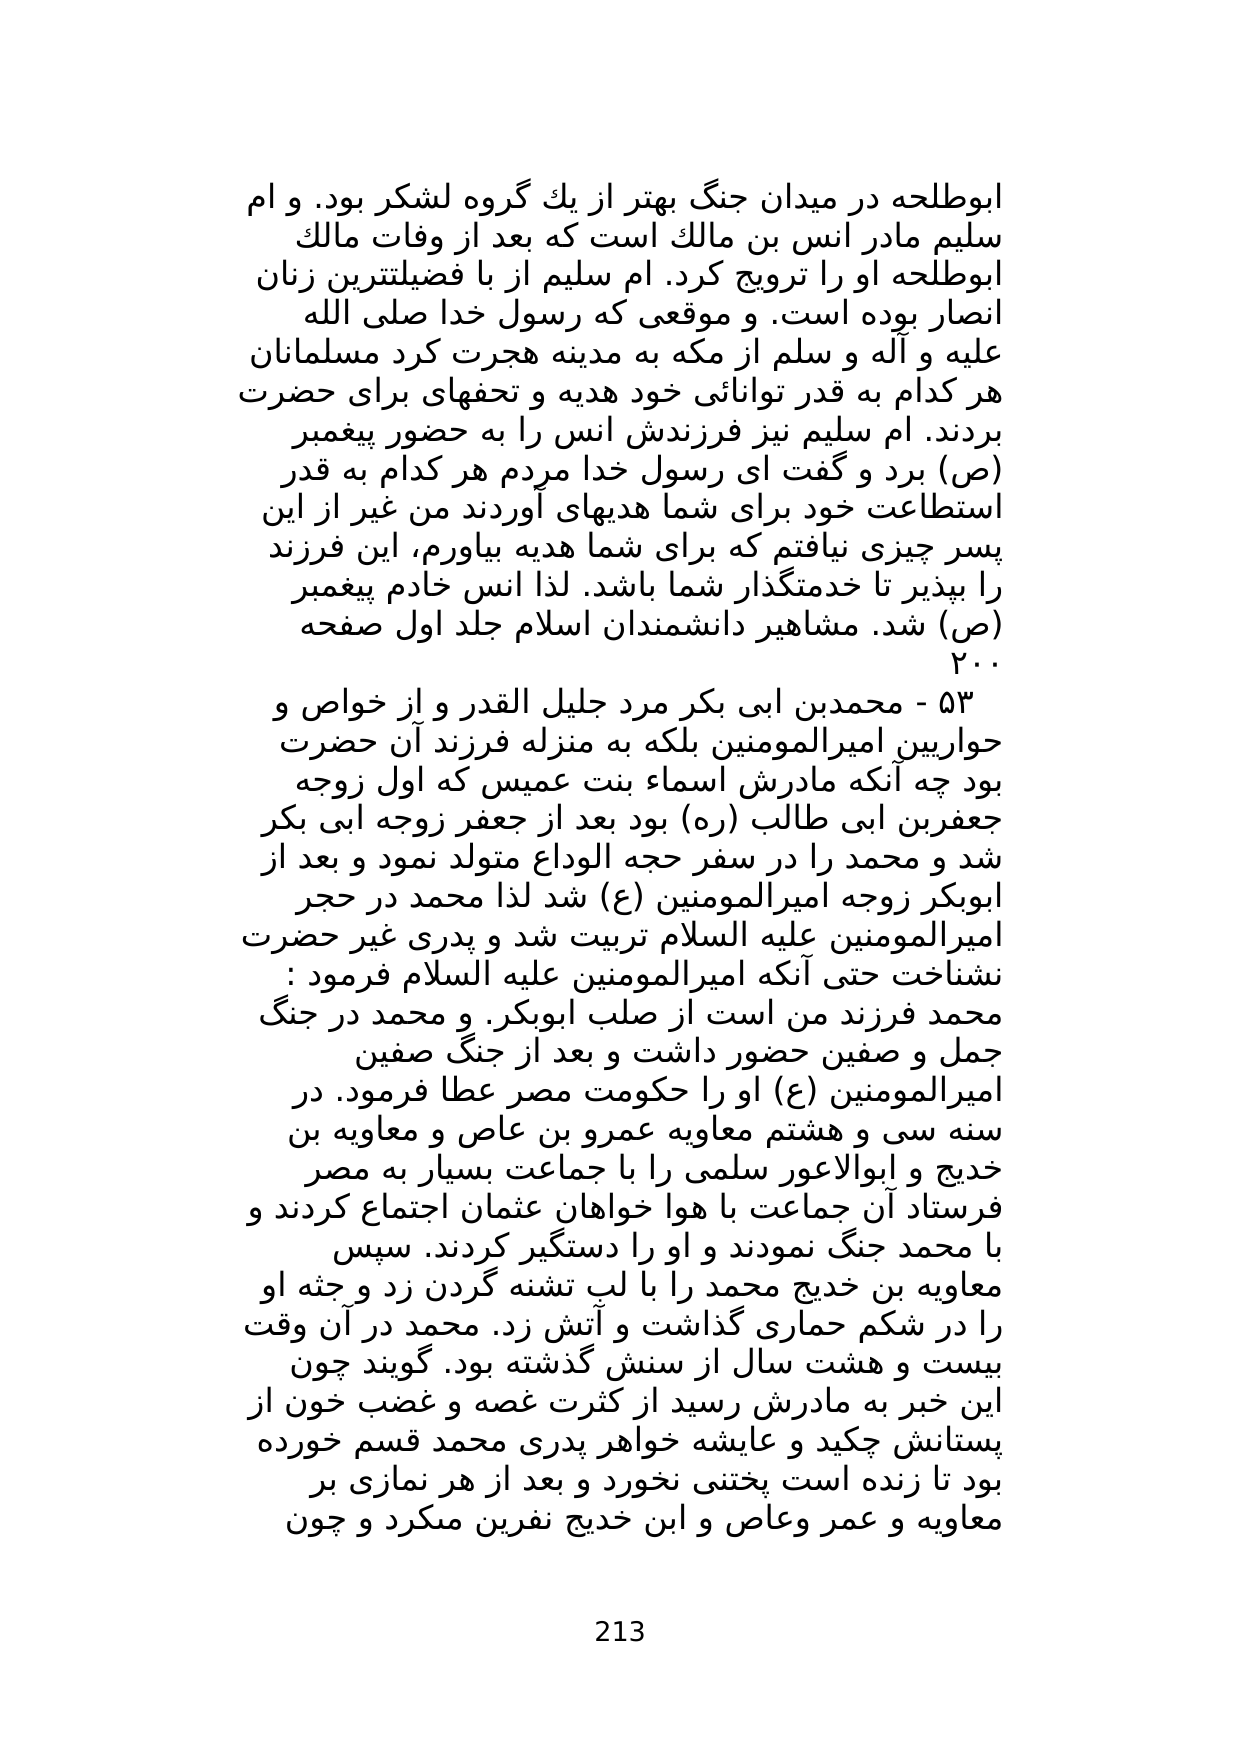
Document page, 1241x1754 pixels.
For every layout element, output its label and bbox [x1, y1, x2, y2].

text [236, 682, 1004, 1537]
text [236, 177, 1004, 682]
